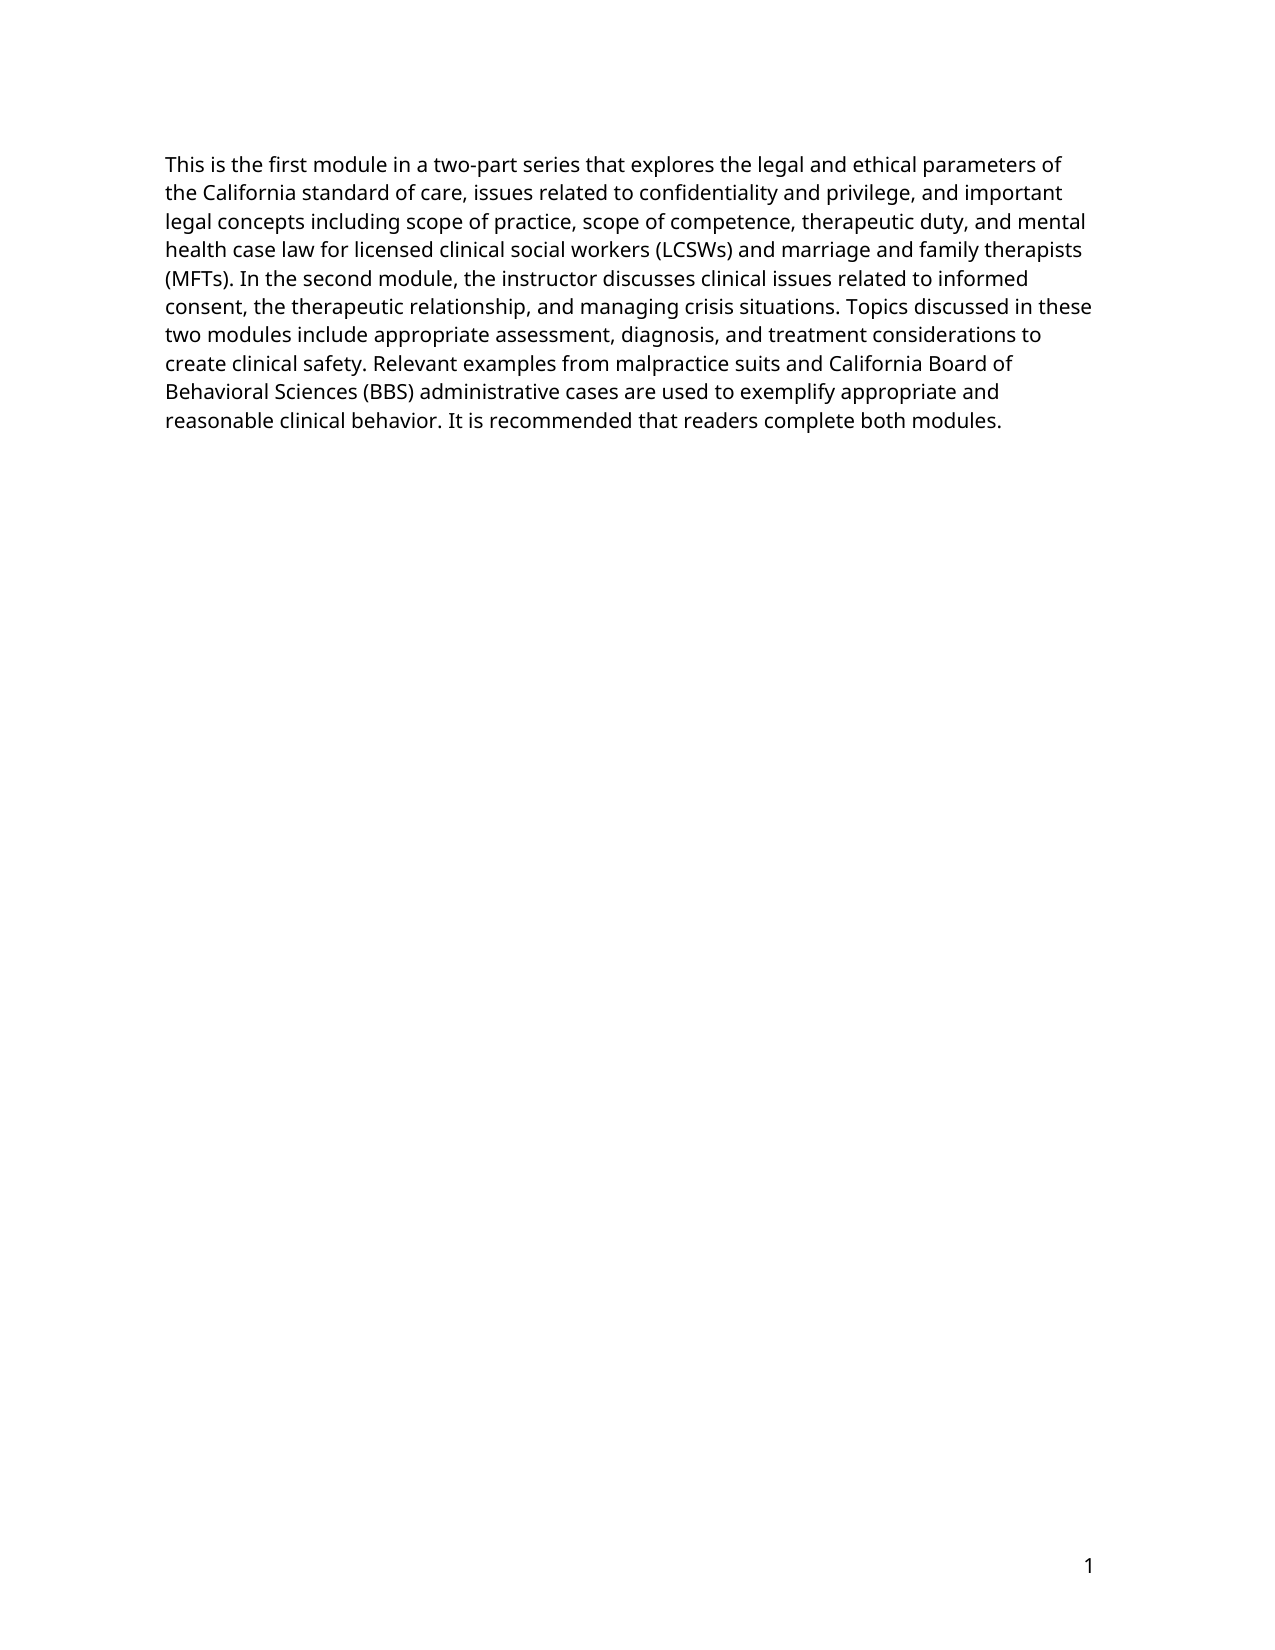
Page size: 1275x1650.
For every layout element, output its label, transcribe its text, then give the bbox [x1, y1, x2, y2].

text This is the first module in a two-part series that explores the legal and ethical parameters of the California standard of care, issues related to confidentiality and privilege, and important legal concepts including scope of practice, scope of competence, therapeutic duty, and mental health case law for licensed clinical social workers (LCSWs) and marriage and family therapists (MFTs). In the second module, the instructor discusses clinical issues related to informed consent, the therapeutic relationship, and managing crisis situations. Topics discussed in these two modules include appropriate assessment, diagnosis, and treatment considerations to create clinical safety. Relevant examples from malpractice suits and California Board of Behavioral Sciences (BBS) administrative cases are used to exemplify appropriate and reasonable clinical behavior. It is recommended that readers complete both modules. [165, 150, 1095, 434]
